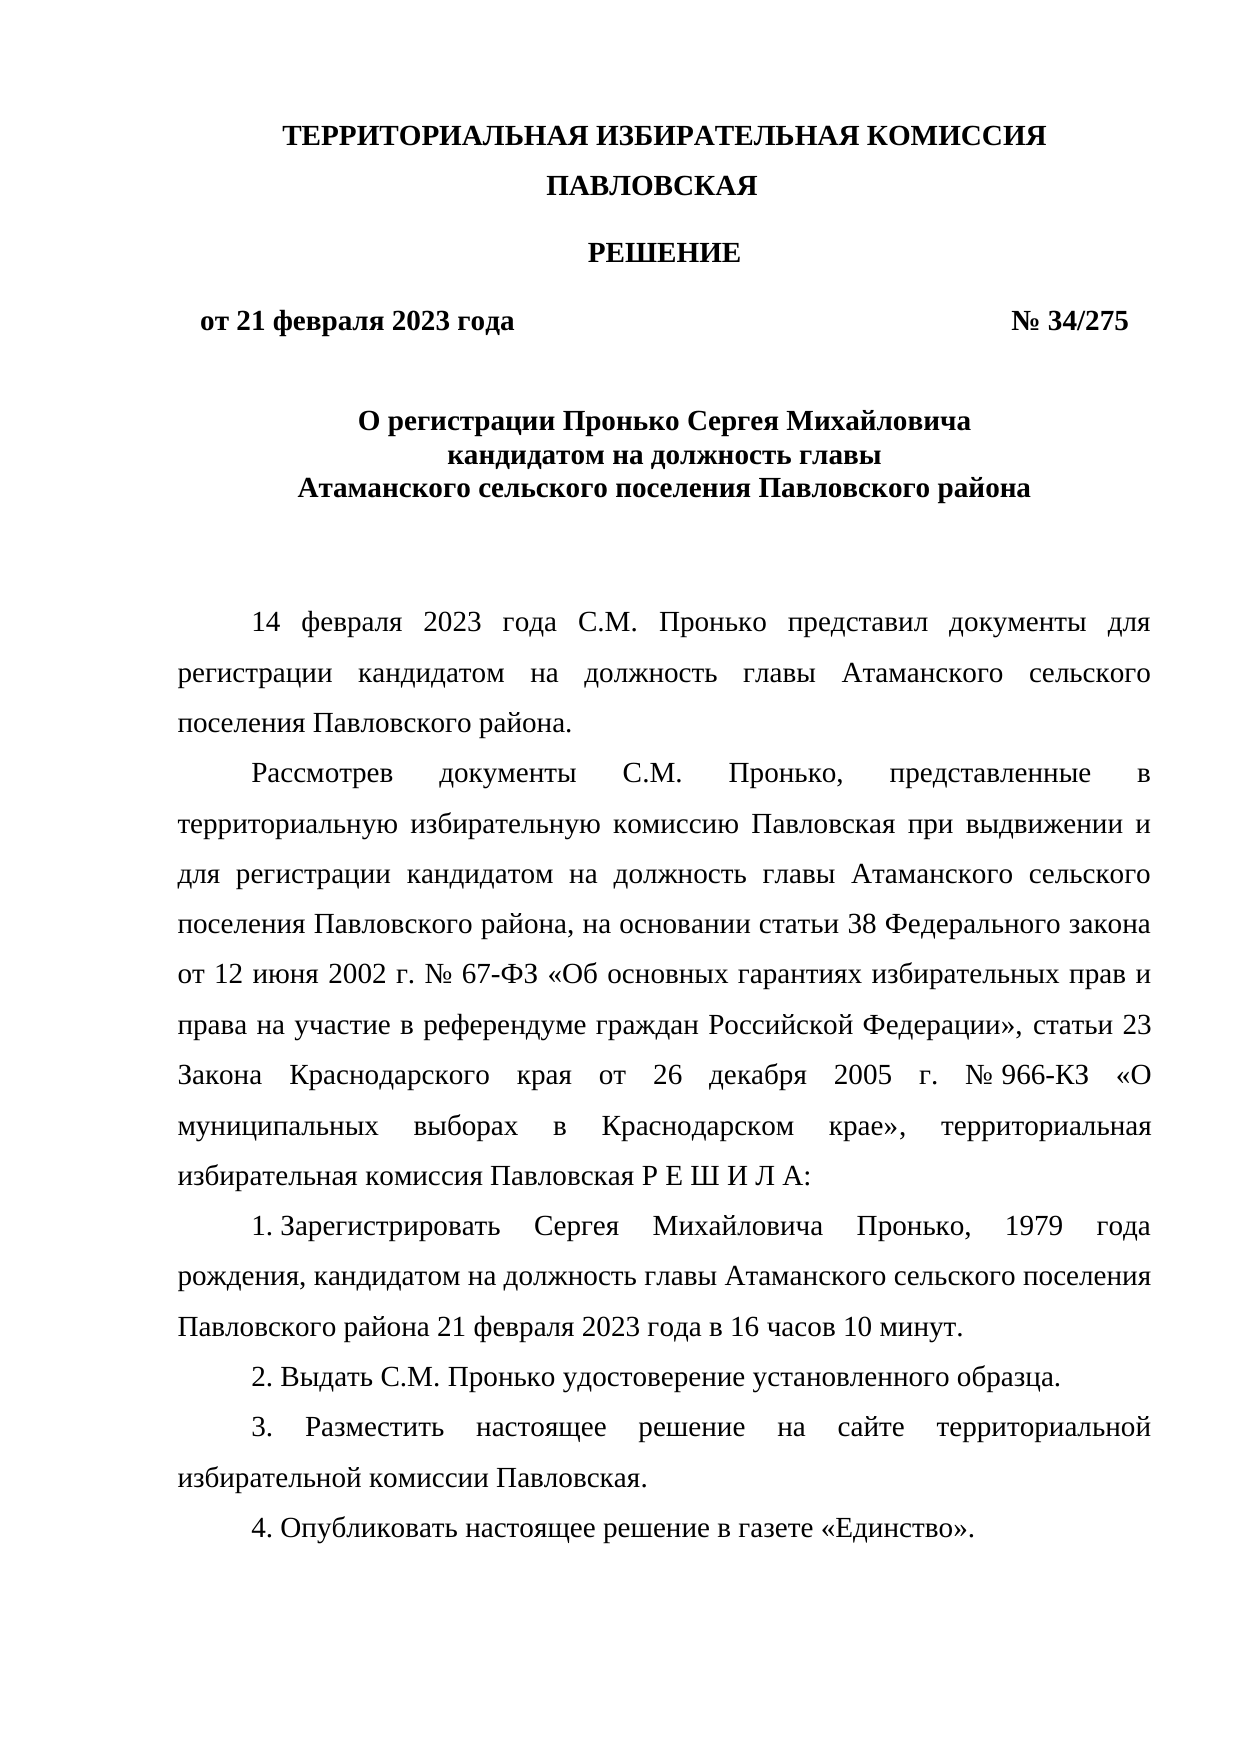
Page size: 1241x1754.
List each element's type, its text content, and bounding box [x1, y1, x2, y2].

text Рассмотрев документы С.М. Пронько, представленные в территориальную избирательную комиссию Павловская при выдвижении и для регистрации кандидатом на должность главы Атаманского сельского поселения Павловского района, на основании статьи 38 Федерального закона от 12 июня 2002 г. № 67-ФЗ «Об основных гарантиях избирательных прав и права на участие в референдуме граждан Российской Федерации», статьи 23 Закона Краснодарского края от 26 декабря 2005 г. № 966-КЗ «О муниципальных выборах в Краснодарском крае», территориальная избирательная комиссия Павловская Р Е Ш И Л А: [177, 755, 1152, 1191]
text 4. Опубликовать настоящее решение в газете «Единство». [177, 1510, 1152, 1544]
text ПАВЛОВСКАЯ [325, 168, 1152, 202]
text 2. Выдать С.М. Пронько удостоверение установленного образца. [177, 1359, 1152, 1393]
text от 21 февраля 2023 года № 34/275 [177, 303, 1152, 336]
subtitle ТЕРРИТОРИАЛЬНАЯ ИЗБИРАТЕЛЬНАЯ КОМИССИЯ [177, 118, 1152, 152]
text 3. Разместить настоящее решение на сайте территориальной избирательной комиссии Павловская. [177, 1409, 1152, 1493]
text РЕШЕНИЕ [177, 236, 1152, 269]
text 14 февраля 2023 года С.М. Пронько представил документы для регистрации кандидатом на должность главы Атаманского сельского поселения Павловского района. [177, 604, 1152, 739]
text кандидатом на должность главы [177, 437, 1152, 470]
text Атаманского сельского поселения Павловского района [177, 470, 1152, 504]
text 1. Зарегистрировать Сергея Михайловича Пронько, 1979 года рождения, кандидатом на должность главы Атаманского сельского поселения Павловского района 21 февраля 2023 года в 16 часов 10 минут. [177, 1208, 1152, 1342]
text О регистрации Пронько Сергея Михайловича [177, 403, 1152, 437]
